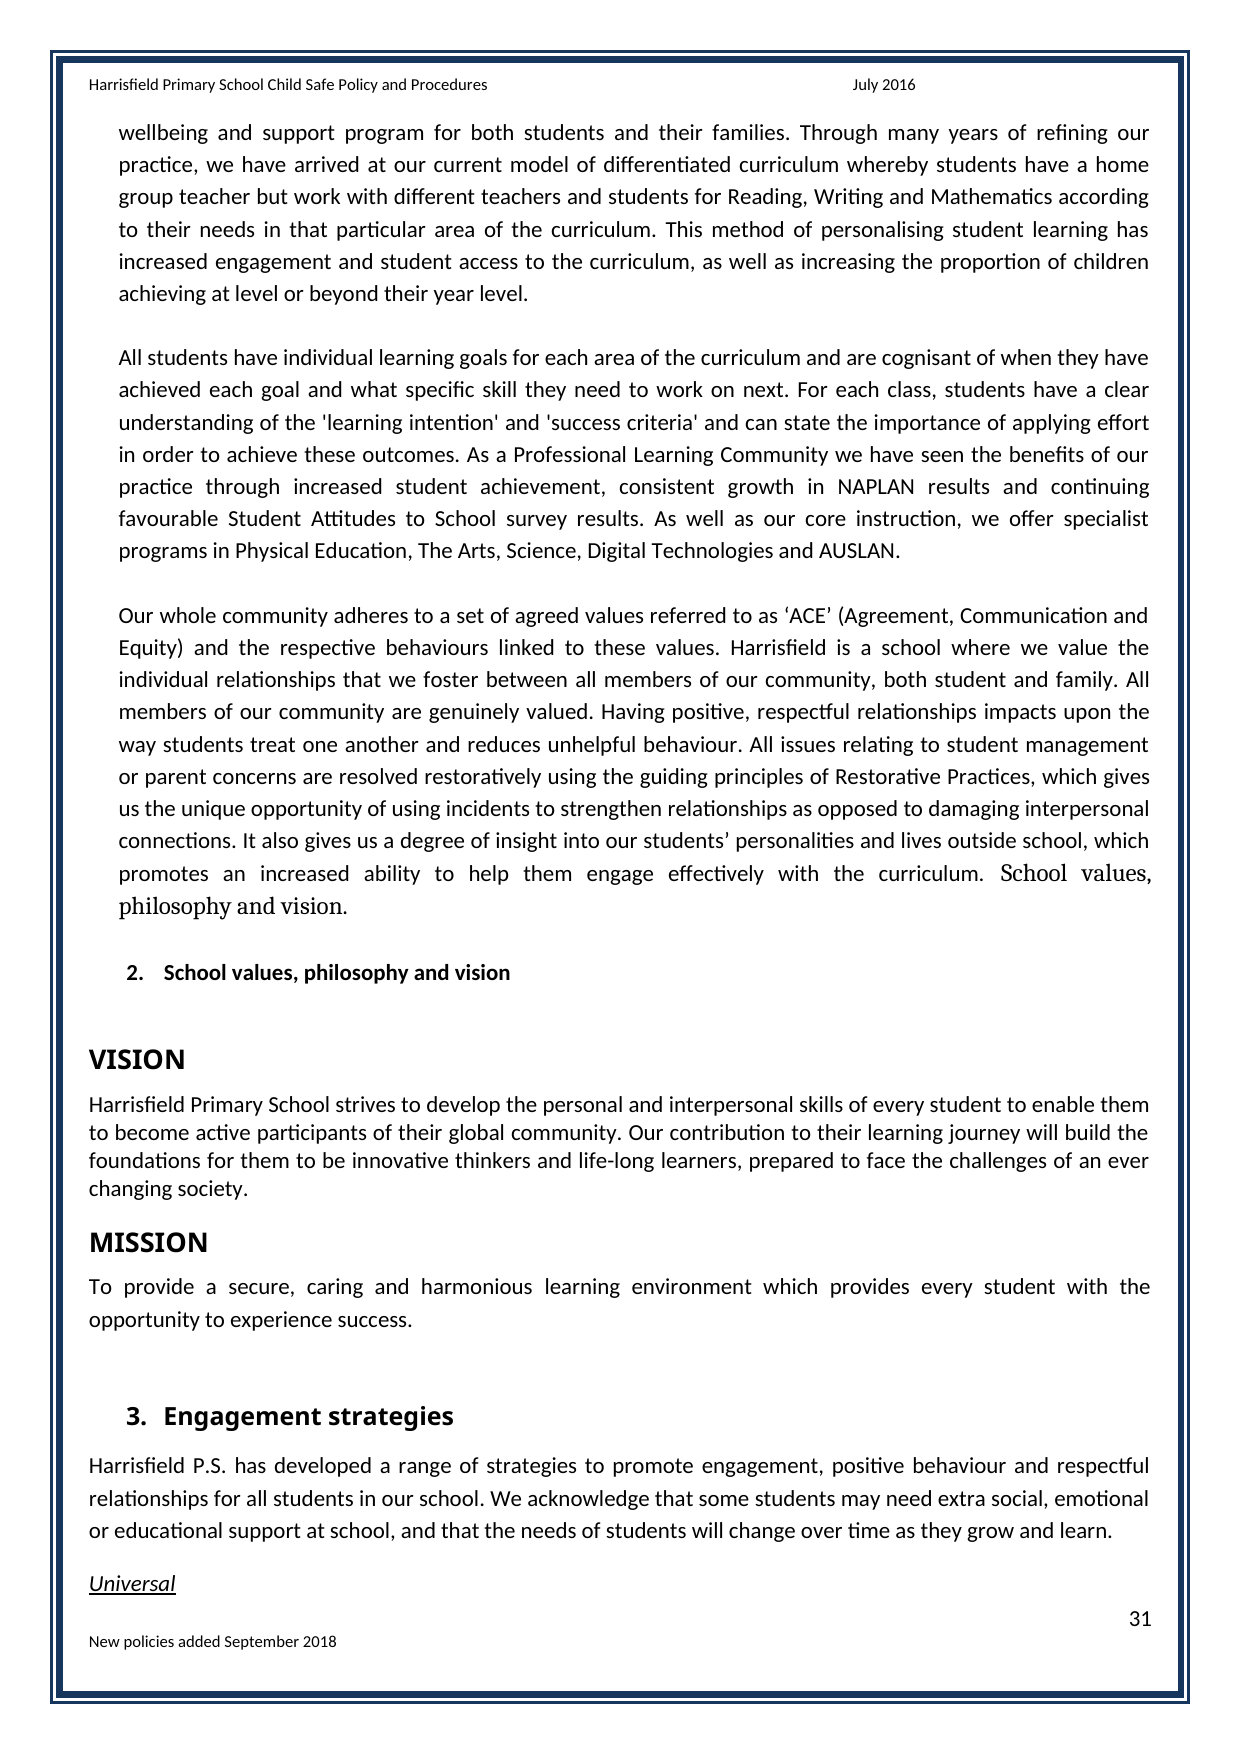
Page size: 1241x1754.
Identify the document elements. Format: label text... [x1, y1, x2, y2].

text Harrisfield P.S. has developed a range of strategies to promote engagement, positive behaviour and respectful relationships for all students in our school. We acknowledge that some students may need extra social, emotional or educational support at school, and that the needs of students will change over time as they grow and learn. [89, 1452, 1152, 1544]
text Harrisfield Primary School strives to develop the personal and interpersonal skills of every student to enable them to become active participants of their global community. Our contribution to their learning journey will build the foundations for them to be innovative thinkers and life-long learners, prepared to face the challenges of an ever changing society. [89, 1090, 1152, 1202]
subtitle Mission [89, 1223, 1152, 1260]
list School values, philosophy and vision [126, 958, 1152, 986]
list Our whole community adheres to a set of agreed values referred to as ‘ACE’ (Agreement, Communication and Equity) and the respective behaviours linked to these values. Harrisfield is a school where we value the individual relationships that we foster between all members of our community, both student and family. All members of our community are genuinely valued. Having positive, respectful relationships impacts upon the way students treat one another and reduces unhelpful behaviour. All issues relating to student management or parent concerns are resolved restoratively using the guiding principles of Restorative Practices, which gives us the unique opportunity of using incidents to strengthen relationships as opposed to damaging interpersonal connections. It also gives us a degree of insight into our students’ personalities and lives outside school, which promotes an increased ability to help them engage effectively with the curriculum. School values, philosophy and vision. [118, 601, 1152, 920]
list Engagement strategies [126, 1398, 1152, 1432]
list All students have individual learning goals for each area of the curriculum and are cognisant of when they have achieved each goal and what specific skill they need to work on next. For each class, students have a clear understanding of the 'learning intention' and 'success criteria' and can state the importance of applying effort in order to achieve these outcomes. As a Professional Learning Community we have seen the benefits of our practice through increased student achievement, consistent growth in NAPLAN results and continuing favourable Student Attitudes to School survey results. As well as our core instruction, we offer specialist programs in Physical Education, The Arts, Science, Digital Technologies and AUSLAN. [118, 343, 1152, 564]
text Universal [89, 1569, 1152, 1597]
text Vision [89, 1041, 1152, 1078]
text To provide a secure, caring and harmonious learning environment which provides every student with the opportunity to experience success. [89, 1272, 1152, 1333]
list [118, 118, 1152, 307]
